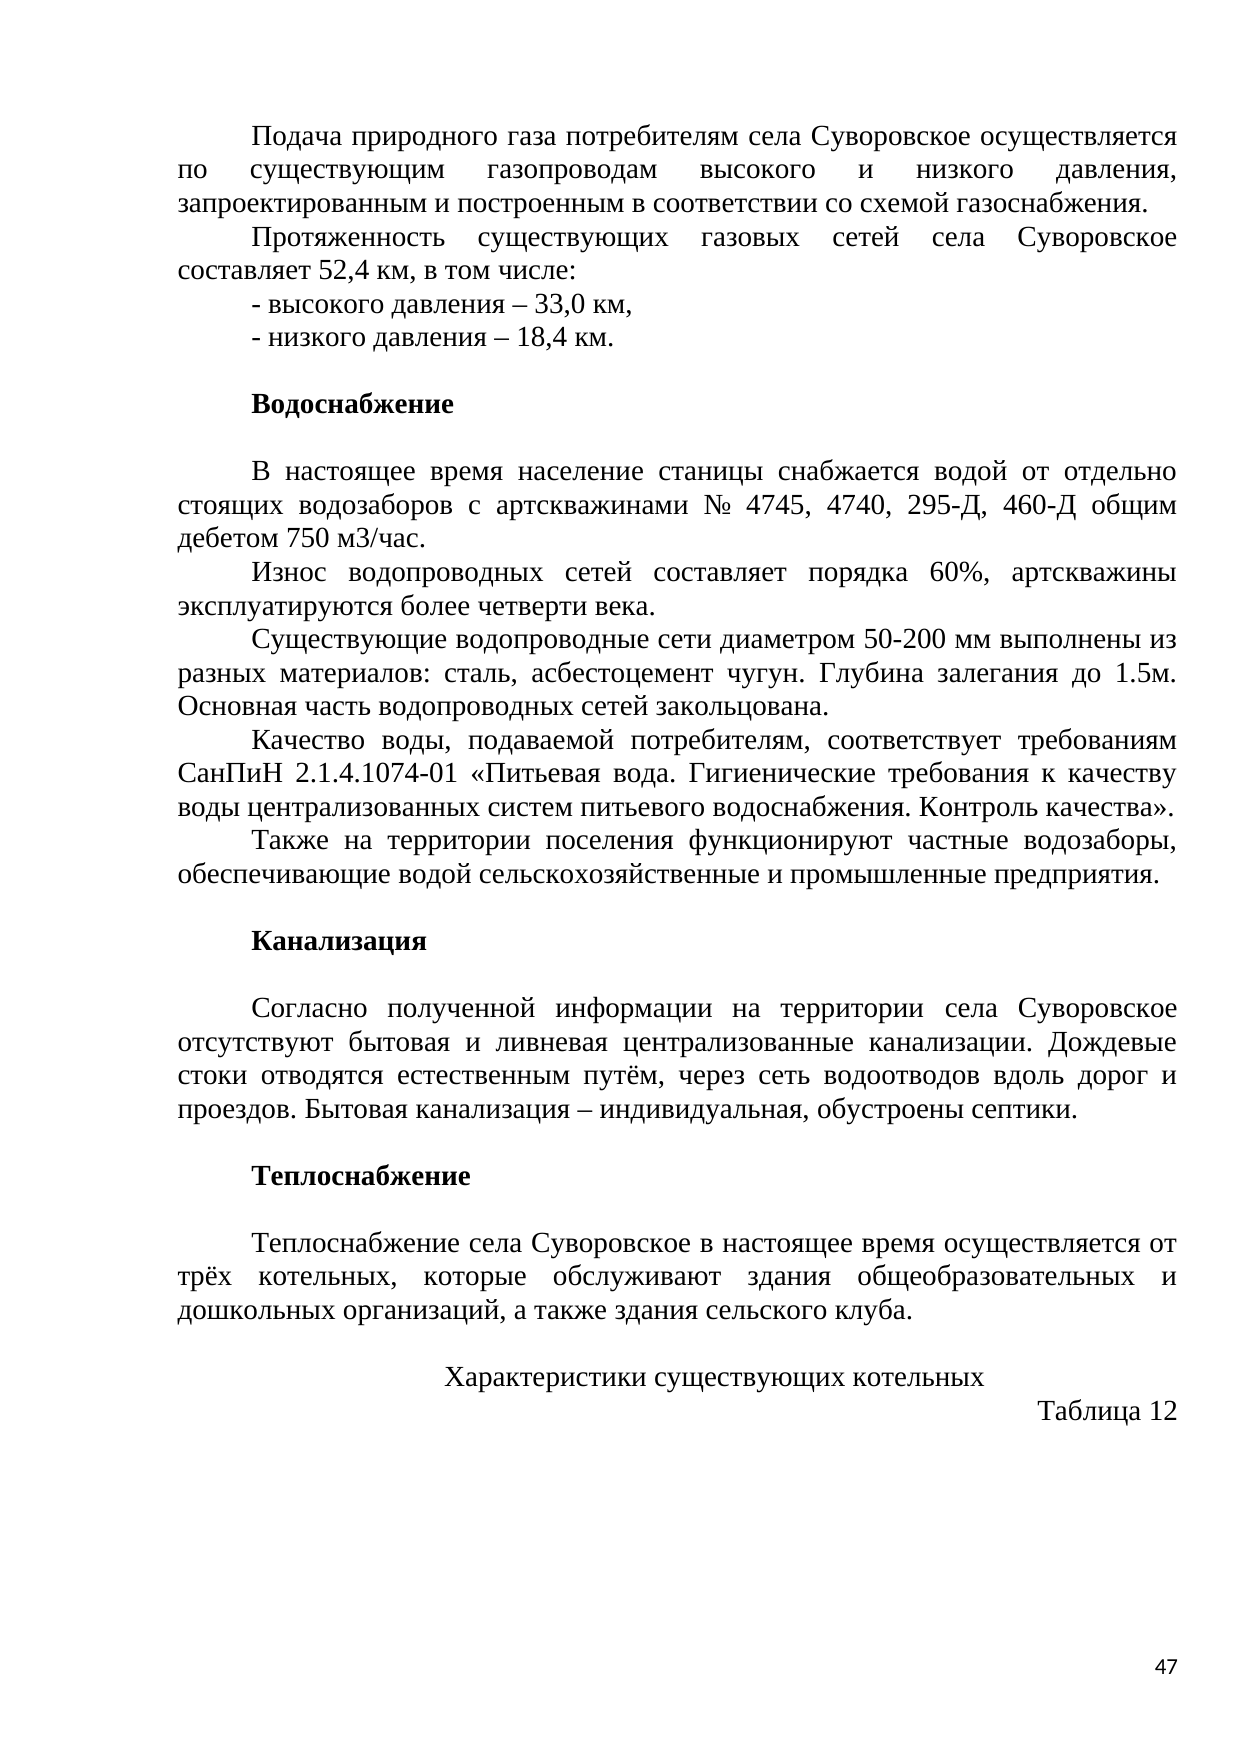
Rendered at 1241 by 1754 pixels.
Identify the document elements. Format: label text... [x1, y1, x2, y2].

text Характеристики существующих котельных [177, 1359, 1178, 1393]
text - низкого давления – 18,4 км. [177, 319, 1178, 353]
text В настоящее время население станицы снабжается водой от отдельно стоящих водозаборов с артскважинами № 4745, 4740, 295-Д, 460-Д общим дебетом 750 м3/час. [177, 453, 1178, 554]
text Водоснабжение [177, 386, 1178, 420]
text Также на территории поселения функционируют частные водозаборы, обеспечивающие водой сельскохозяйственные и промышленные предприятия. [177, 822, 1178, 889]
text Существующие водопроводные сети диаметром 50-200 мм выполнены из разных материалов: сталь, асбестоцемент чугун. Глубина залегания до 1.5м. Основная часть водопроводных сетей закольцована. [177, 621, 1178, 722]
text Качество воды, подаваемой потребителям, соответствует требованиям СанПиН 2.1.4.1074-01 «Питьевая вода. Гигиенические требования к качеству воды централизованных систем питьевого водоснабжения. Контроль качества». [177, 722, 1178, 822]
text - высокого давления – 33,0 км, [177, 286, 1178, 319]
text Таблица 12 [177, 1393, 1178, 1426]
text Теплоснабжение [177, 1158, 1178, 1191]
text Согласно полученной информации на территории села Суворовское отсутствуют бытовая и ливневая централизованные канализации. Дождевые стоки отводятся естественным путём, через сеть водоотводов вдоль дорог и проездов. Бытовая канализация – индивидуальная, обустроены септики. [177, 990, 1178, 1124]
text Протяженность существующих газовых сетей села Суворовское составляет 52,4 км, в том числе: [177, 219, 1178, 286]
text Канализация [177, 923, 1178, 957]
text Подача природного газа потребителям села Суворовское осуществляется по существующим газопроводам высокого и низкого давления, запроектированным и построенным в соответствии со схемой газоснабжения. [177, 118, 1178, 219]
text Теплоснабжение села Суворовское в настоящее время осуществляется от трёх котельных, которые обслуживают здания общеобразовательных и дошкольных организаций, а также здания сельского клуба. [177, 1225, 1178, 1326]
text Износ водопроводных сетей составляет порядка 60%, артскважины эксплуатируются более четверти века. [177, 554, 1178, 621]
